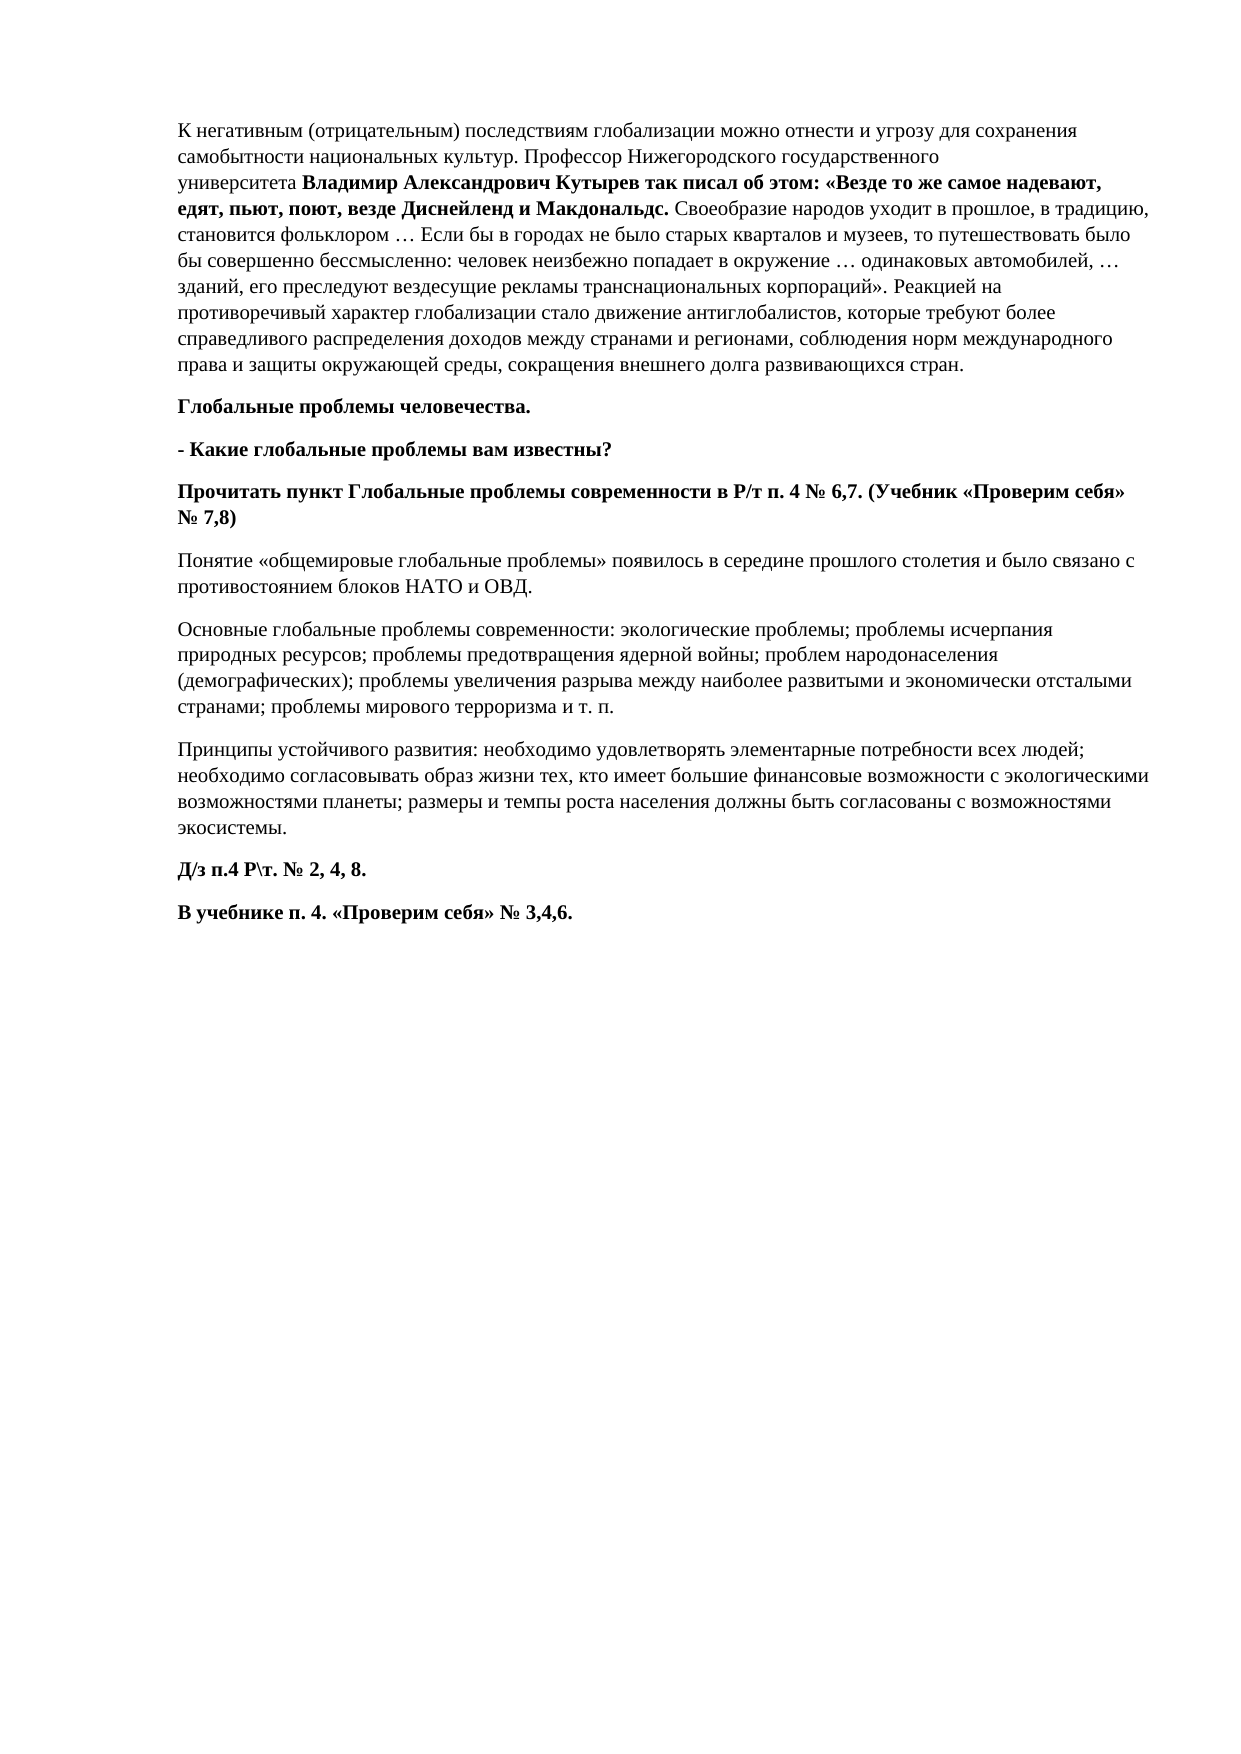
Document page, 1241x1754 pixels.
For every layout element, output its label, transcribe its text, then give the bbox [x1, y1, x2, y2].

text Д/з п.4 Р\т. № 2, 4, 8. [177, 857, 1152, 881]
text Глобальные проблемы человечества. [177, 394, 1152, 418]
text Принципы устойчивого развития: необходимо удовлетворять элементарные потребности всех людей; необходимо согласовывать образ жизни тех, кто имеет большие финансовые возможности с экологическими возможностями планеты; размеры и темпы роста населения должны быть согласованы с возможностями экосистемы. [177, 737, 1152, 839]
text К негативным (отрицательным) последствиям глобализации можно отнести и угрозу для сохранения самобытности национальных культур. Профессор Нижегородского государственного университета Владимир Александрович Кутырев так писал об этом: «Везде то же самое надевают, едят, пьют, поют, везде Диснейленд и Макдональдс. Своеобразие народов уходит в прошлое, в традицию, становится фольклором … Если бы в городах не было старых кварталов и музеев, то путешествовать было бы совершенно бессмысленно: человек неизбежно попадает в окружение … одинаковых автомобилей, … зданий, его преследуют вездесущие рекламы транснациональных корпораций». Реакцией на противоречивый характер глобализации стало движение антиглобалистов, которые требуют более справедливого распределения доходов между странами и регионами, соблюдения норм международного права и защиты окружающей среды, сокращения внешнего долга развивающихся стран. [177, 118, 1152, 376]
text Понятие «общемировые глобальные проблемы» появилось в середине прошлого столетия и было связано с противостоянием блоков НАТО и ОВД. [177, 548, 1152, 598]
text - Какие глобальные проблемы вам известны? [177, 437, 1152, 461]
text Основные глобальные проблемы современности: экологические проблемы; проблемы исчерпания природных ресурсов; проблемы предотвращения ядерной войны; проблем народонаселения (демографических); проблемы увеличения разрыва между наиболее развитыми и экономически отсталыми странами; проблемы мирового терроризма и т. п. [177, 616, 1152, 718]
text В учебнике п. 4. «Проверим себя» № 3,4,6. [177, 900, 1152, 924]
text Прочитать пункт Глобальные проблемы современности в Р/т п. 4 № 6,7. (Учебник «Проверим себя» № 7,8) [177, 479, 1152, 529]
